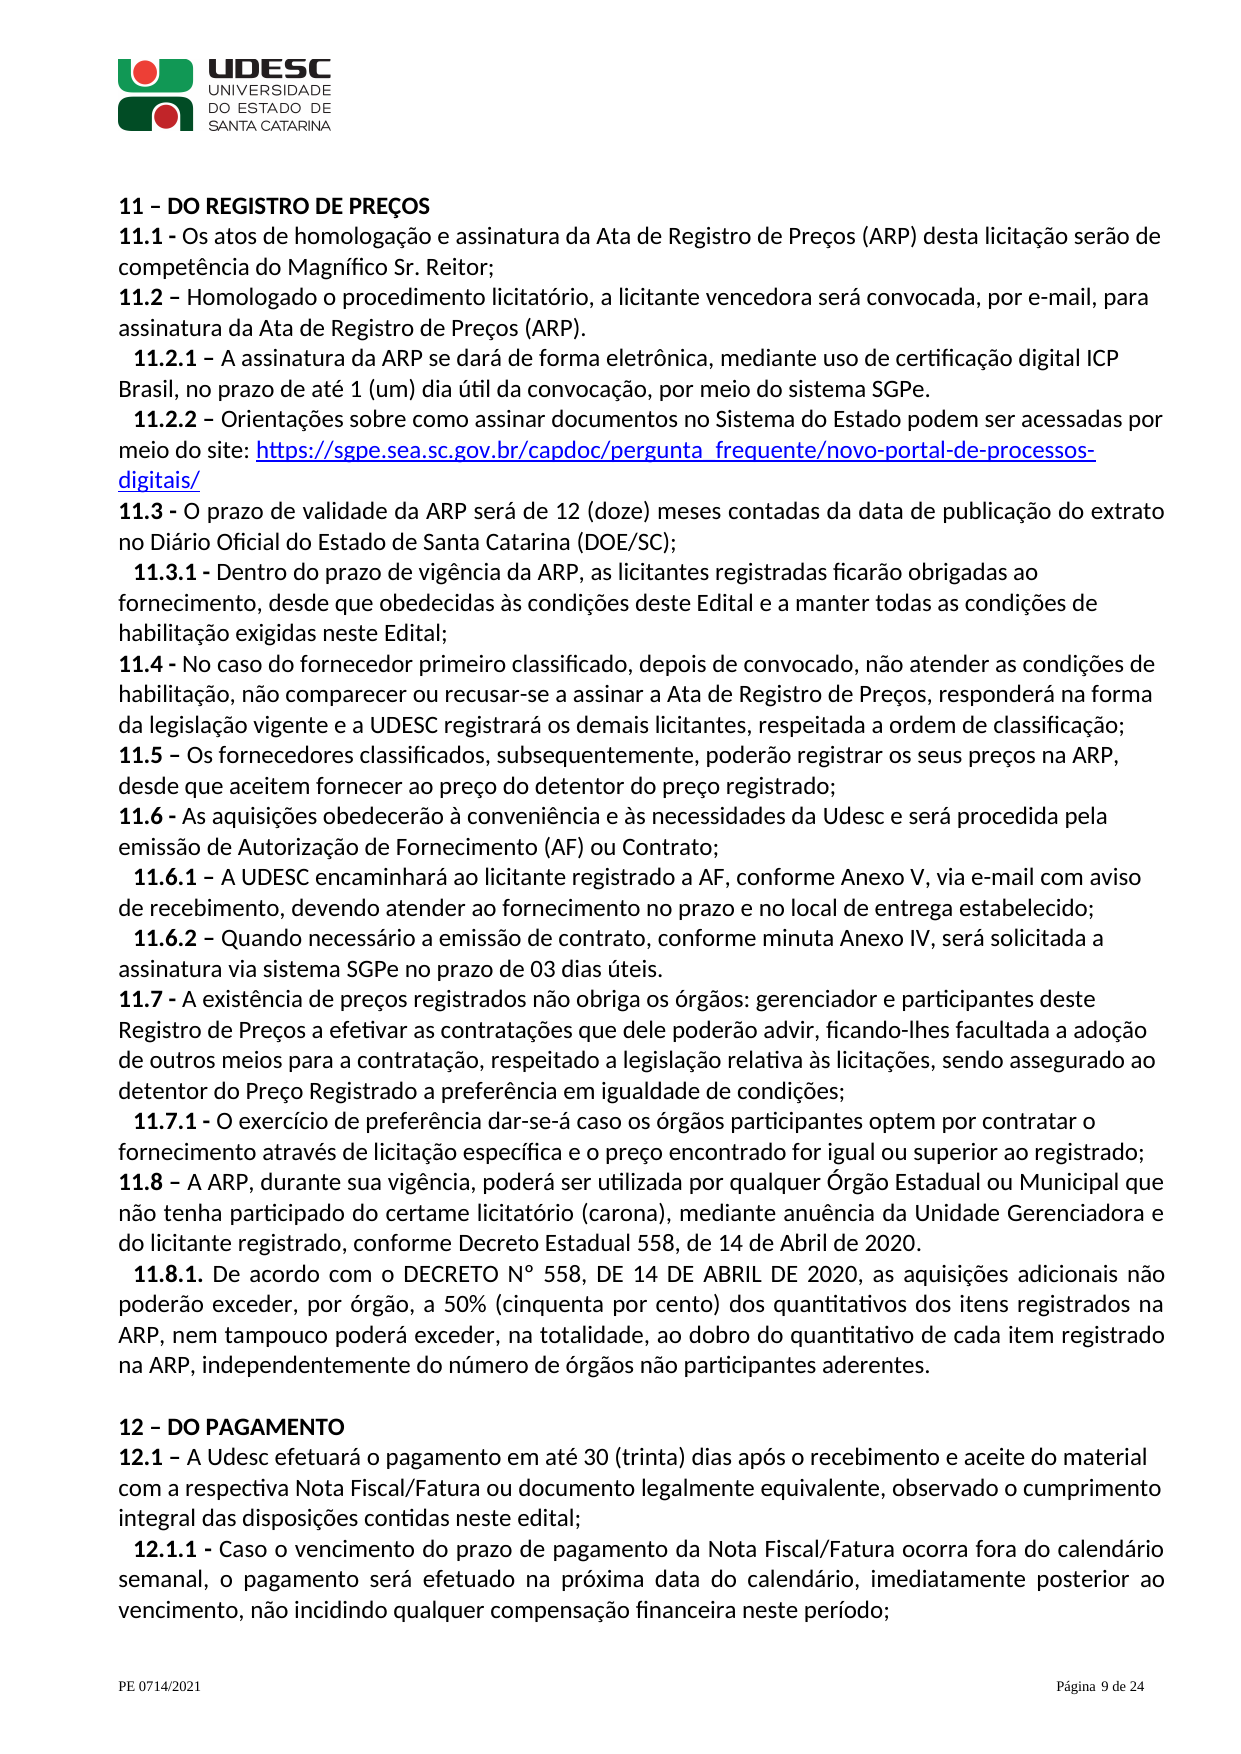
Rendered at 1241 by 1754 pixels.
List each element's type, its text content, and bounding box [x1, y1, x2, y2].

text 11.8.1. De acordo com o DECRETO Nº 558, DE 14 DE ABRIL DE 2020, as aquisições adicionais não poderão exceder, por órgão, a 50% (cinquenta por cento) dos quantitativos dos itens registrados na ARP, nem tampouco poderá exceder, na totalidade, ao dobro do quantitativo de cada item registrado na ARP, independentemente do número de órgãos não participantes aderentes. [118, 1258, 1166, 1380]
text 11 – DO REGISTRO DE PREÇOS [118, 190, 1166, 220]
text 11.7.1 - O exercício de preferência dar-se-á caso os órgãos participantes optem por contratar o fornecimento através de licitação específica e o preço encontrado for igual ou superior ao registrado; [118, 1106, 1166, 1167]
text 11.7 - A existência de preços registrados não obriga os órgãos: gerenciador e participantes deste Registro de Preços a efetivar as contratações que dele poderão advir, ficando-lhes facultada a adoção de outros meios para a contratação, respeitado a legislação relativa às licitações, sendo assegurado ao detentor do Preço Registrado a preferência em igualdade de condições; [118, 983, 1166, 1106]
text 11.8 – A ARP, durante sua vigência, poderá ser utilizada por qualquer Órgão Estadual ou Municipal que não tenha participado do certame licitatório (carona), mediante anuência da Unidade Gerenciadora e do licitante registrado, conforme Decreto Estadual 558, de 14 de Abril de 2020. [118, 1167, 1166, 1258]
text 11.2 – Homologado o procedimento licitatório, a licitante vencedora será convocada, por e-mail, para assinatura da Ata de Registro de Preços (ARP). [118, 281, 1166, 342]
text 11.6.2 – Quando necessário a emissão de contrato, conforme minuta Anexo IV, será solicitada a assinatura via sistema SGPe no prazo de 03 dias úteis. [118, 922, 1166, 983]
text 11.3 - O prazo de validade da ARP será de 12 (doze) meses contadas da data de publicação do extrato no Diário Oficial do Estado de Santa Catarina (DOE/SC); [118, 495, 1166, 556]
text 12.1.1 - Caso o vencimento do prazo de pagamento da Nota Fiscal/Fatura ocorra fora do calendário semanal, o pagamento será efetuado na próxima data do calendário, imediatamente posterior ao vencimento, não incidindo qualquer compensação financeira neste período; [118, 1533, 1166, 1624]
text 11.6 - As aquisições obedecerão à conveniência e às necessidades da Udesc e será procedida pela emissão de Autorização de Fornecimento (AF) ou Contrato; [118, 800, 1166, 861]
text 11.1 - Os atos de homologação e assinatura da Ata de Registro de Preços (ARP) desta licitação serão de competência do Magnífico Sr. Reitor; [118, 220, 1166, 281]
text 12 – DO PAGAMENTO [118, 1411, 1166, 1441]
text 11.3.1 - Dentro do prazo de vigência da ARP, as licitantes registradas ficarão obrigadas ao fornecimento, desde que obedecidas às condições deste Edital e a manter todas as condições de habilitação exigidas neste Edital; [118, 556, 1166, 648]
text 11.2.2 – Orientações sobre como assinar documentos no Sistema do Estado podem ser acessadas por meio do site: https://sgpe.sea.sc.gov.br/capdoc/pergunta_frequente/novo-portal-de-processos-digitais/ [118, 403, 1166, 495]
text 11.6.1 – A UDESC encaminhará ao licitante registrado a AF, conforme Anexo V, via e-mail com aviso de recebimento, devendo atender ao fornecimento no prazo e no local de entrega estabelecido; [118, 861, 1166, 922]
text 11.5 – Os fornecedores classificados, subsequentemente, poderão registrar os seus preços na ARP, desde que aceitem fornecer ao preço do detentor do preço registrado; [118, 739, 1166, 800]
text 11.4 - No caso do fornecedor primeiro classificado, depois de convocado, não atender as condições de habilitação, não comparecer ou recusar-se a assinar a Ata de Registro de Preços, responderá na forma da legislação vigente e a UDESC registrará os demais licitantes, respeitada a ordem de classificação; [118, 648, 1166, 739]
text 12.1 – A Udesc efetuará o pagamento em até 30 (trinta) dias após o recebimento e aceite do material com a respectiva Nota Fiscal/Fatura ou documento legalmente equivalente, observado o cumprimento integral das disposições contidas neste edital; [118, 1441, 1166, 1533]
picture [118, 59, 331, 131]
text 11.2.1 – A assinatura da ARP se dará de forma eletrônica, mediante uso de certificação digital ICP Brasil, no prazo de até 1 (um) dia útil da convocação, por meio do sistema SGPe. [118, 342, 1166, 403]
